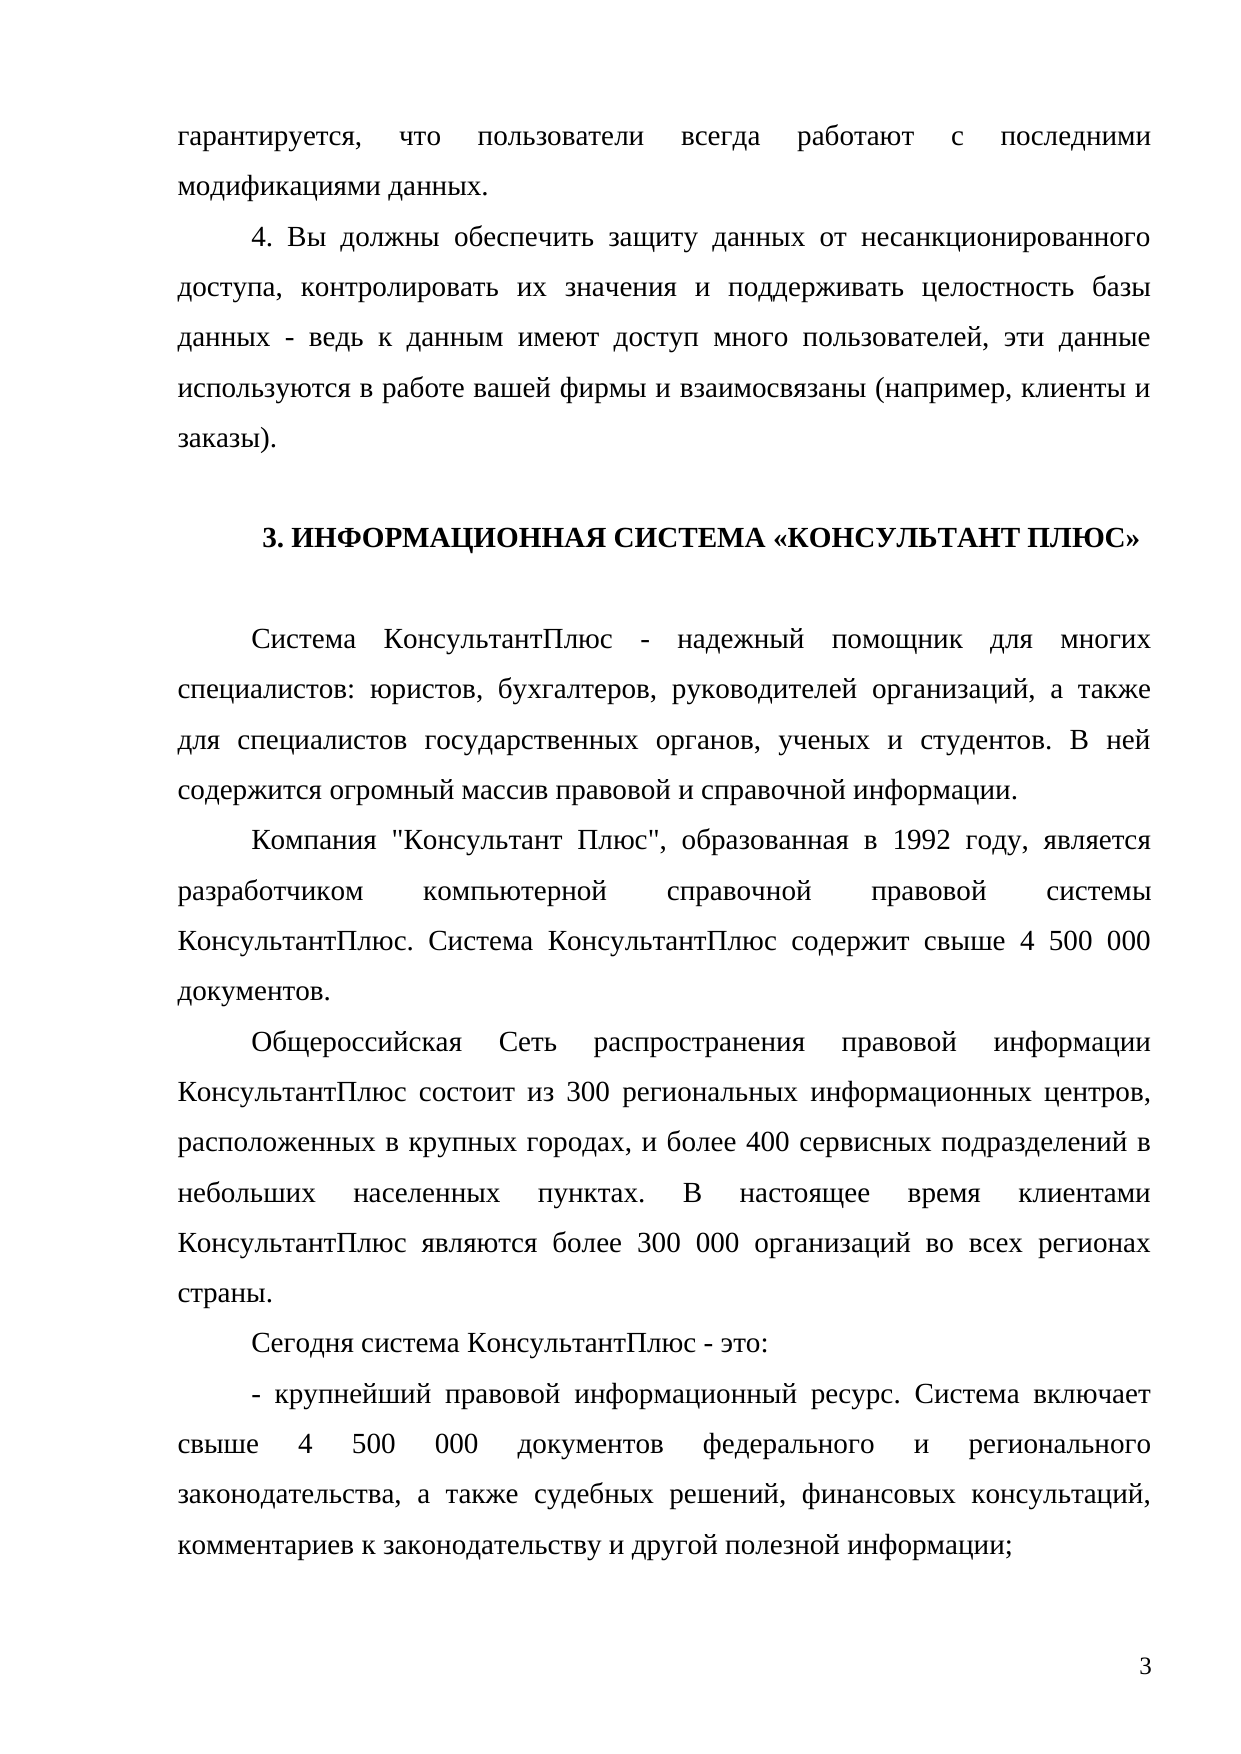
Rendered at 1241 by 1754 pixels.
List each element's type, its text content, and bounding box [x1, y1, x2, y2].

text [177, 118, 1152, 202]
text Компания "Консультант Плюс", образованная в 1992 году, является разработчиком компьютерной справочной правовой системы КонсультантПлюс. Система КонсультантПлюс содержит свыше 4 500 000 документов. [177, 822, 1152, 1007]
text 3. ИНФОРМАЦИОННАЯ СИСТЕМА «КОНСУЛЬТАНТ ПЛЮС» [177, 521, 1152, 554]
text - крупнейший правовой информационный ресурс. Система включает свыше 4 500 000 документов федерального и регионального законодательства, а также судебных решений, финансовых консультаций, комментариев к законодательству и другой полезной информации; [177, 1376, 1152, 1560]
text Система КонсультантПлюс - надежный помощник для многих специалистов: юристов, бухгалтеров, руководителей организаций, а также для специалистов государственных органов, ученых и студентов. В ней содержится огромный массив правовой и справочной информации. [177, 621, 1152, 806]
text 4. Вы должны обеспечить защиту данных от несанкционированного доступа, контролировать их значения и поддерживать целостность базы данных - ведь к данным имеют доступ много пользователей, эти данные используются в работе вашей фирмы и взаимосвязаны (например, клиенты и заказы). [177, 219, 1152, 453]
text Сегодня система КонсультантПлюс - это: [177, 1326, 1152, 1359]
text Общероссийская Сеть распространения правовой информации КонсультантПлюс состоит из 300 региональных информационных центров, расположенных в крупных городах, и более 400 сервисных подразделений в небольших населенных пунктах. В настоящее время клиентами КонсультантПлюс являются более 300 000 организаций во всех регионах страны. [177, 1024, 1152, 1309]
